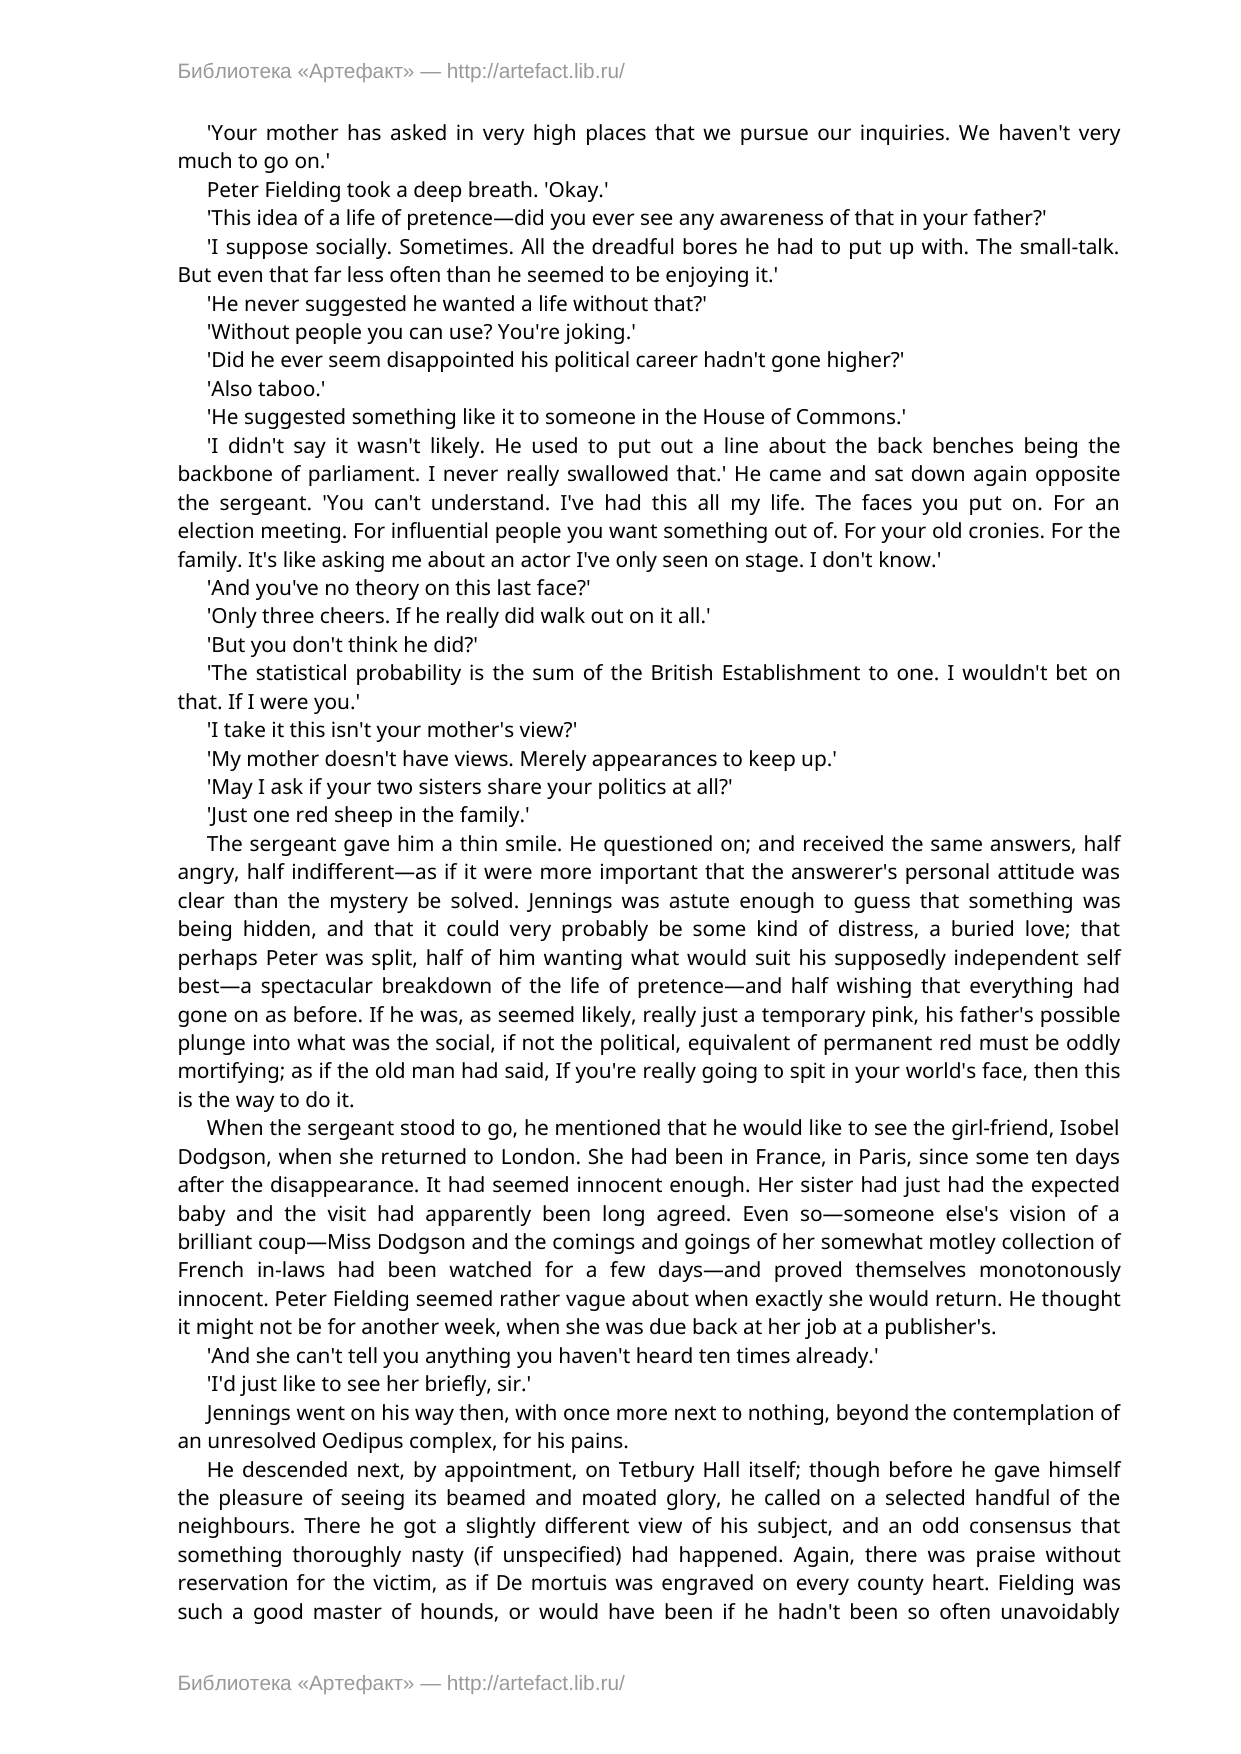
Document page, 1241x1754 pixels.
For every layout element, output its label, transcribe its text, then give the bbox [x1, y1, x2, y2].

text 'I'd just like to see her briefly, sir.' [177, 1369, 1122, 1398]
text 'He suggested something like it to someone in the House of Commons.' [177, 402, 1122, 431]
text 'Your mother has asked in very high places that we pursue our inquiries. We haven't very much to go on.' [177, 118, 1122, 175]
text 'He never suggested he wanted a life without that?' [177, 289, 1122, 317]
text 'The statistical probability is the sum of the British Establishment to one. I wouldn't bet on that. If I were you.' [177, 658, 1122, 715]
text When the sergeant stood to go, he mentioned that he would like to see the girl-friend, Isobel Dodgson, when she returned to London. She had been in France, in Paris, since some ten days after the disappearance. It had seemed innocent enough. Her sister had just had the expected baby and the visit had apparently been long agreed. Even so—someone else's vision of a brilliant coup—Miss Dodgson and the comings and goings of her somewhat motley collection of French in-laws had been watched for a few days—and proved themselves monotonously innocent. Peter Fielding seemed rather vague about when exactly she would return. He thought it might not be for another week, when she was due back at her job at a publisher's. [177, 1113, 1122, 1341]
text 'Did he ever seem disappointed his political career hadn't gone higher?' [177, 346, 1122, 374]
text 'My mother doesn't have views. Merely appearances to keep up.' [177, 744, 1122, 772]
text 'May I ask if your two sisters share your politics at all?' [177, 772, 1122, 801]
text The sergeant gave him a thin smile. He questioned on; and received the same answers, half angry, half indifferent—as if it were more important that the answerer's personal attitude was clear than the mystery be solved. Jennings was astute enough to guess that something was being hidden, and that it could very probably be some kind of distress, a buried love; that perhaps Peter was split, half of him wanting what would suit his supposedly independent self best—a spectacular breakdown of the life of pretence—and half wishing that everything had gone on as before. If he was, as seemed likely, really just a temporary pink, his father's possible plunge into what was the social, if not the political, equivalent of permanent red must be oddly mortifying; as if the old man had said, If you're really going to spit in your world's face, then this is the way to do it. [177, 829, 1122, 1113]
text Peter Fielding took a deep breath. 'Okay.' [177, 175, 1122, 203]
text 'I didn't say it wasn't likely. He used to put out a line about the back benches being the backbone of parliament. I never really swallowed that.' He came and sat down again opposite the sergeant. 'You can't understand. I've had this all my life. The faces you put on. For an election meeting. For influential people you want something out of. For your old cronies. For the family. It's like asking me about an actor I've only seen on stage. I don't know.' [177, 431, 1122, 573]
text 'And you've no theory on this last face?' [177, 573, 1122, 602]
text 'Only three cheers. If he really did walk out on it all.' [177, 602, 1122, 630]
text 'And she can't tell you anything you haven't heard ten times already.' [177, 1341, 1122, 1369]
text 'I take it this isn't your mother's view?' [177, 715, 1122, 744]
text Jennings went on his way then, with once more next to nothing, beyond the contemplation of an unresolved Oedipus complex, for his pains. [177, 1398, 1122, 1455]
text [177, 1455, 1122, 1625]
text 'This idea of a life of pretence—did you ever see any awareness of that in your father?' [177, 203, 1122, 232]
text 'I suppose socially. Sometimes. All the dreadful bores he had to put up with. The small-talk. But even that far less often than he seemed to be enjoying it.' [177, 232, 1122, 289]
text 'Without people you can use? You're joking.' [177, 317, 1122, 346]
text 'Just one red sheep in the family.' [177, 801, 1122, 829]
text 'But you don't think he did?' [177, 630, 1122, 658]
text 'Also taboo.' [177, 374, 1122, 402]
